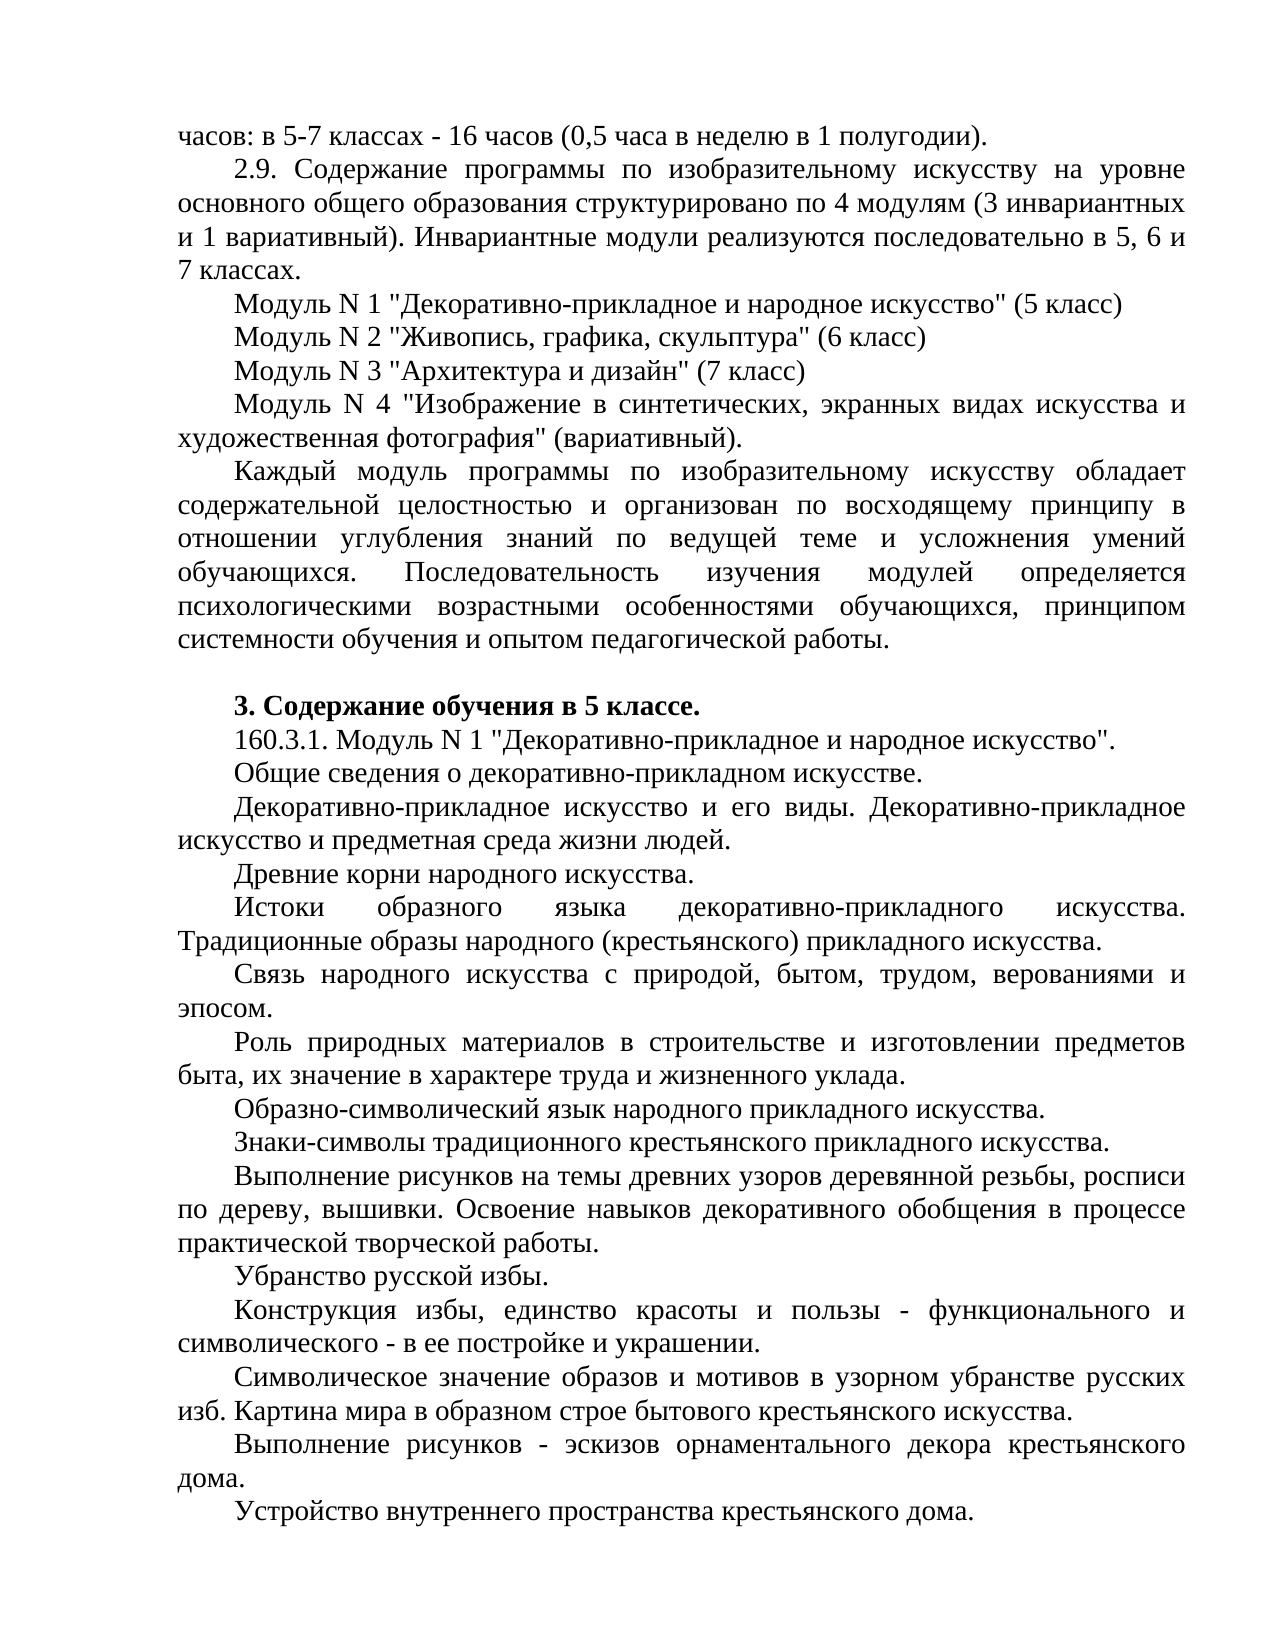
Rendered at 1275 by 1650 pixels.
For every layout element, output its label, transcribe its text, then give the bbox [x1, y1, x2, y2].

text Модуль N 1 "Декоративно-прикладное и народное искусство" (5 класс) [177, 286, 1186, 319]
text Символическое значение образов и мотивов в узорном убранстве русских изб. Картина мира в образном строе бытового крестьянского искусства. [177, 1359, 1186, 1426]
text Каждый модуль программы по изобразительному искусству обладает содержательной целостностью и организован по восходящему принципу в отношении углубления знаний по ведущей теме и усложнения умений обучающихся. Последовательность изучения модулей определяется психологическими возрастными особенностями обучающихся, принципом системности обучения и опытом педагогической работы. [177, 453, 1186, 655]
text Модуль N 2 "Живопись, графика, скульптура" (6 класс) [177, 319, 1186, 353]
text Убранство русской избы. [177, 1258, 1186, 1292]
text Модуль N 4 "Изображение в синтетических, экранных видах искусства и художественная фотография" (вариативный). [177, 386, 1186, 453]
text 2.9. Содержание программы по изобразительному искусству на уровне основного общего образования структурировано по 4 модулям (3 инвариантных и 1 вариативный). Инвариантные модули реализуются последовательно в 5, 6 и 7 классах. [177, 152, 1186, 286]
text Модуль N 3 "Архитектура и дизайн" (7 класс) [177, 353, 1186, 386]
text Выполнение рисунков - эскизов орнаментального декора крестьянского дома. [177, 1426, 1186, 1493]
text Знаки-символы традиционного крестьянского прикладного искусства. [177, 1124, 1186, 1158]
text Образно-символический язык народного прикладного искусства. [177, 1091, 1186, 1124]
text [177, 118, 1186, 152]
text Роль природных материалов в строительстве и изготовлении предметов быта, их значение в характере труда и жизненного уклада. [177, 1024, 1186, 1091]
text 160.3.1. Модуль N 1 "Декоративно-прикладное и народное искусство". [177, 722, 1186, 755]
text Общие сведения о декоративно-прикладном искусстве. [177, 755, 1186, 789]
text Декоративно-прикладное искусство и его виды. Декоративно-прикладное искусство и предметная среда жизни людей. [177, 789, 1186, 856]
text Конструкция избы, единство красоты и пользы - функционального и символического - в ее постройке и украшении. [177, 1292, 1186, 1359]
text Древние корни народного искусства. [177, 856, 1186, 889]
text Устройство внутреннего пространства крестьянского дома. [177, 1493, 1186, 1527]
text Связь народного искусства с природой, бытом, трудом, верованиями и эпосом. [177, 957, 1186, 1024]
text Истоки образного языка декоративно-прикладного искусства. Традиционные образы народного (крестьянского) прикладного искусства. [177, 889, 1186, 957]
text Выполнение рисунков на темы древних узоров деревянной резьбы, росписи по дереву, вышивки. Освоение навыков декоративного обобщения в процессе практической творческой работы. [177, 1158, 1186, 1258]
text 3. Содержание обучения в 5 классе. [177, 688, 1186, 722]
